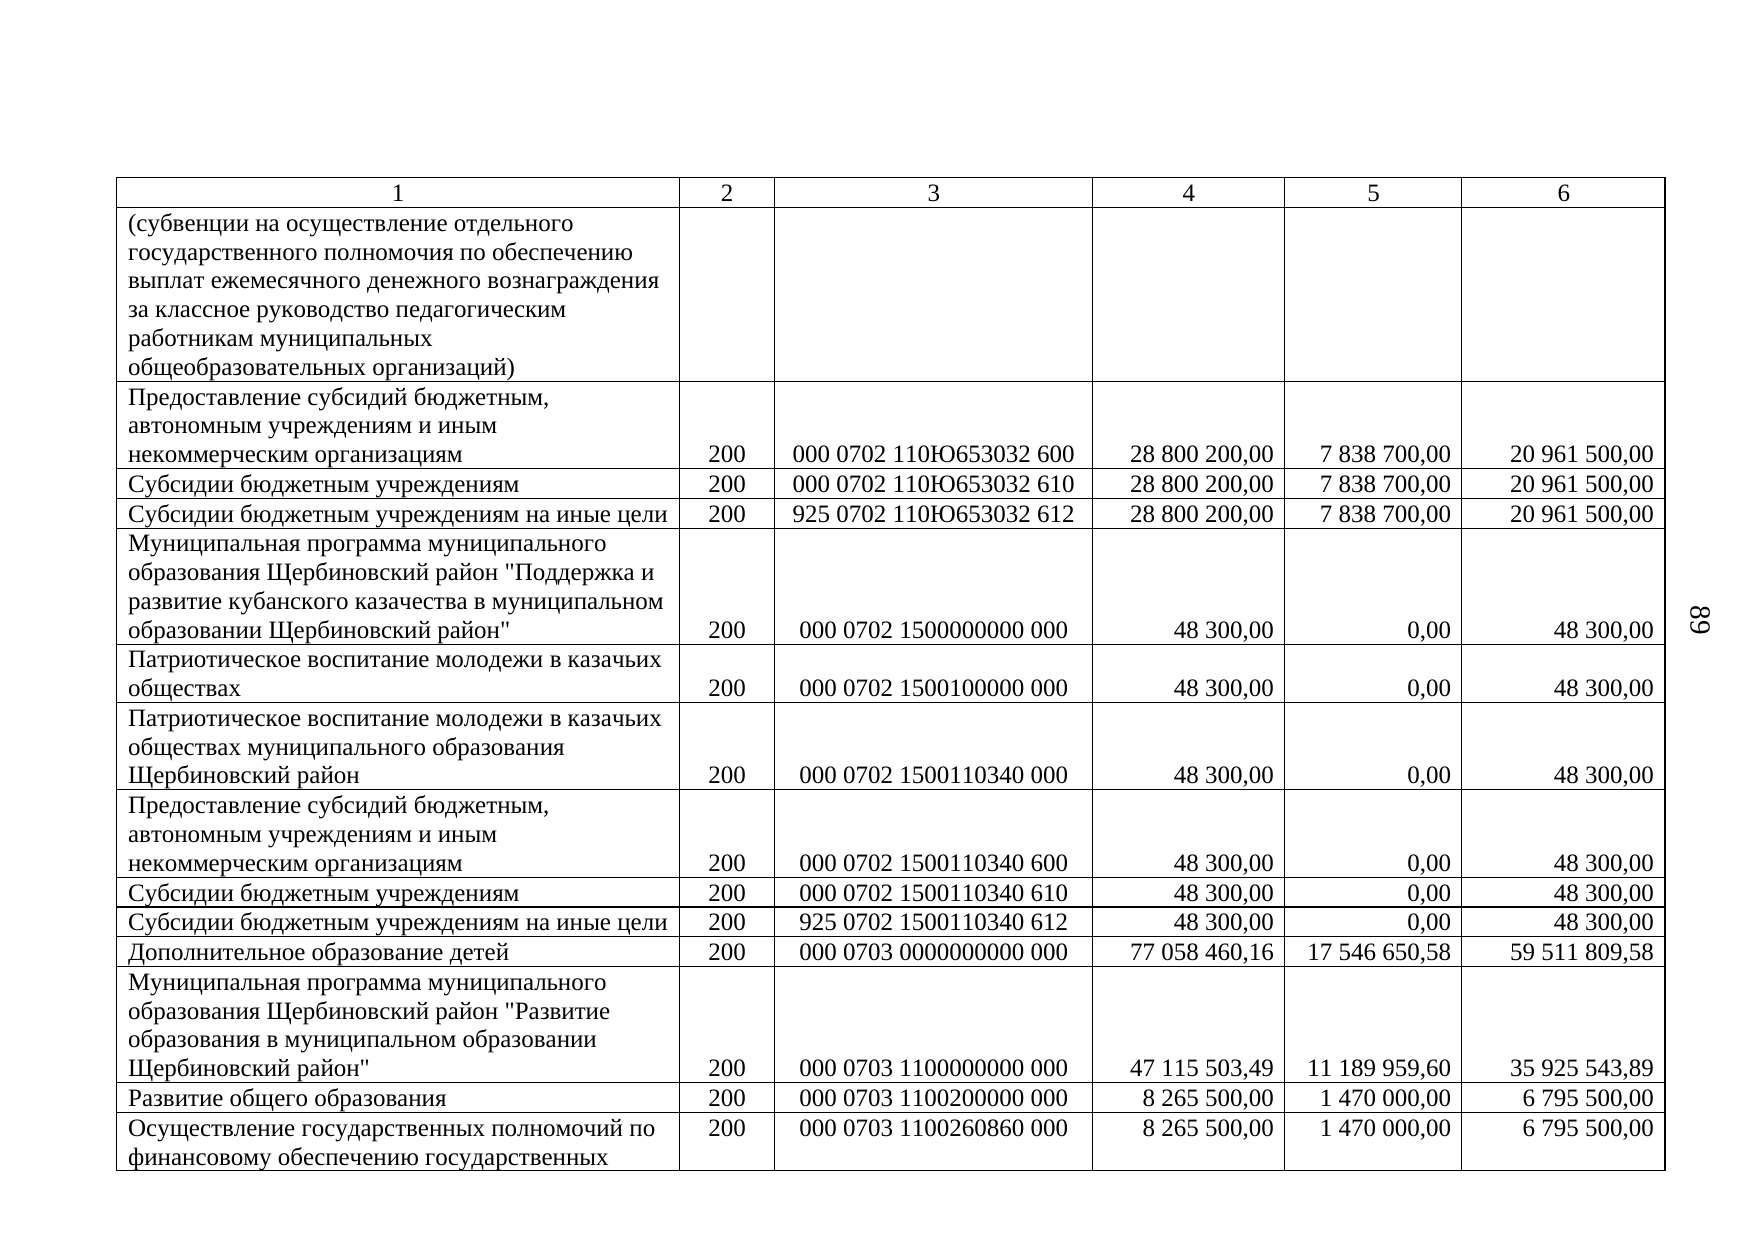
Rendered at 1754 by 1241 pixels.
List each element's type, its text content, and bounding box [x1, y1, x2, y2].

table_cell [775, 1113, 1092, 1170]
table_header 5 [1285, 178, 1461, 207]
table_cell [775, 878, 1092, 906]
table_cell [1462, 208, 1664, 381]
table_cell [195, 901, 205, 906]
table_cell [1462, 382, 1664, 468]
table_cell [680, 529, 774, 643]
table_header 2 [680, 178, 774, 207]
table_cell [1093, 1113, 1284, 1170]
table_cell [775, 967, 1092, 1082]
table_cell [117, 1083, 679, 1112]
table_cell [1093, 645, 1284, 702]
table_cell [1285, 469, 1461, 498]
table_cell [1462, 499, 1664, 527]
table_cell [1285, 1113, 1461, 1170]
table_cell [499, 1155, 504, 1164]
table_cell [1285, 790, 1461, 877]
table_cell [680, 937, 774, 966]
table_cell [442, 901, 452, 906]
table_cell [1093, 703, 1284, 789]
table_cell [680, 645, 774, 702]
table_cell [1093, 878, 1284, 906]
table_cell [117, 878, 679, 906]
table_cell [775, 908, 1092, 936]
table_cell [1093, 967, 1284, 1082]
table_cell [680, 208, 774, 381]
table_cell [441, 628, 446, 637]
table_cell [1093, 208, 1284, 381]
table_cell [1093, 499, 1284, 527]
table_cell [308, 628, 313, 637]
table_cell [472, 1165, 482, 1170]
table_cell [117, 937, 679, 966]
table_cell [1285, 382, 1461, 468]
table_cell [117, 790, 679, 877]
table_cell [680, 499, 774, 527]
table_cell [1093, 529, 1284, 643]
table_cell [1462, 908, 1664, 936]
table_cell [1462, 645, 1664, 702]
table_header 1 [117, 178, 679, 207]
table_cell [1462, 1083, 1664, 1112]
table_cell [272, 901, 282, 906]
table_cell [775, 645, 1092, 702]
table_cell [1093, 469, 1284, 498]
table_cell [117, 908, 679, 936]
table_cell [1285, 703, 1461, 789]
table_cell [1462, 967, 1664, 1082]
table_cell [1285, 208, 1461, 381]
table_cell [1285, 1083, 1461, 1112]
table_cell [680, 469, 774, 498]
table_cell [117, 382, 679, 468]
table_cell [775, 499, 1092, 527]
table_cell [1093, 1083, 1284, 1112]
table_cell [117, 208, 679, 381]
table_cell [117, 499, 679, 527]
table_header 6 [1462, 178, 1664, 207]
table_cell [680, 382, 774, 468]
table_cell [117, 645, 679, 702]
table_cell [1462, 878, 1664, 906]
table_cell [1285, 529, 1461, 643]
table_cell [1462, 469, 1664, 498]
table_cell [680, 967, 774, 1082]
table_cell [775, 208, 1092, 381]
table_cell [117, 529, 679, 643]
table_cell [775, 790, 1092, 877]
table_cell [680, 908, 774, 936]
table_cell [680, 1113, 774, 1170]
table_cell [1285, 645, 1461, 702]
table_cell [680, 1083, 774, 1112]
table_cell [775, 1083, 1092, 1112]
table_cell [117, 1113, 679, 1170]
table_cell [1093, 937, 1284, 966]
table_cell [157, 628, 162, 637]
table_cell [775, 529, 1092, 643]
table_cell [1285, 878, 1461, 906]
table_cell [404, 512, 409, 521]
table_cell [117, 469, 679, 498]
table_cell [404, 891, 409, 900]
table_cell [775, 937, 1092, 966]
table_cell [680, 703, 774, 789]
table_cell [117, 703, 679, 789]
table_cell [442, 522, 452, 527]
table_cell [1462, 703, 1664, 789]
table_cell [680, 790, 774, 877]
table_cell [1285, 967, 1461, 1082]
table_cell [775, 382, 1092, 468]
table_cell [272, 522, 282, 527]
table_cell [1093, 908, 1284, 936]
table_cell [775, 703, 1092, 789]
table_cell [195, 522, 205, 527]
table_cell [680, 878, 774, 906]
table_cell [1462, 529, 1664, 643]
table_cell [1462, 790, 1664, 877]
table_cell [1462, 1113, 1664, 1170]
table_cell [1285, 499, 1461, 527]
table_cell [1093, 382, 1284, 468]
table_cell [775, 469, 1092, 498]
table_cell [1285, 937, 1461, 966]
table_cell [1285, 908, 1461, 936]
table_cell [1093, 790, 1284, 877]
table_header 3 [775, 178, 1092, 207]
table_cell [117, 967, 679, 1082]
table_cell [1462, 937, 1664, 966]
table_header 4 [1093, 178, 1284, 207]
